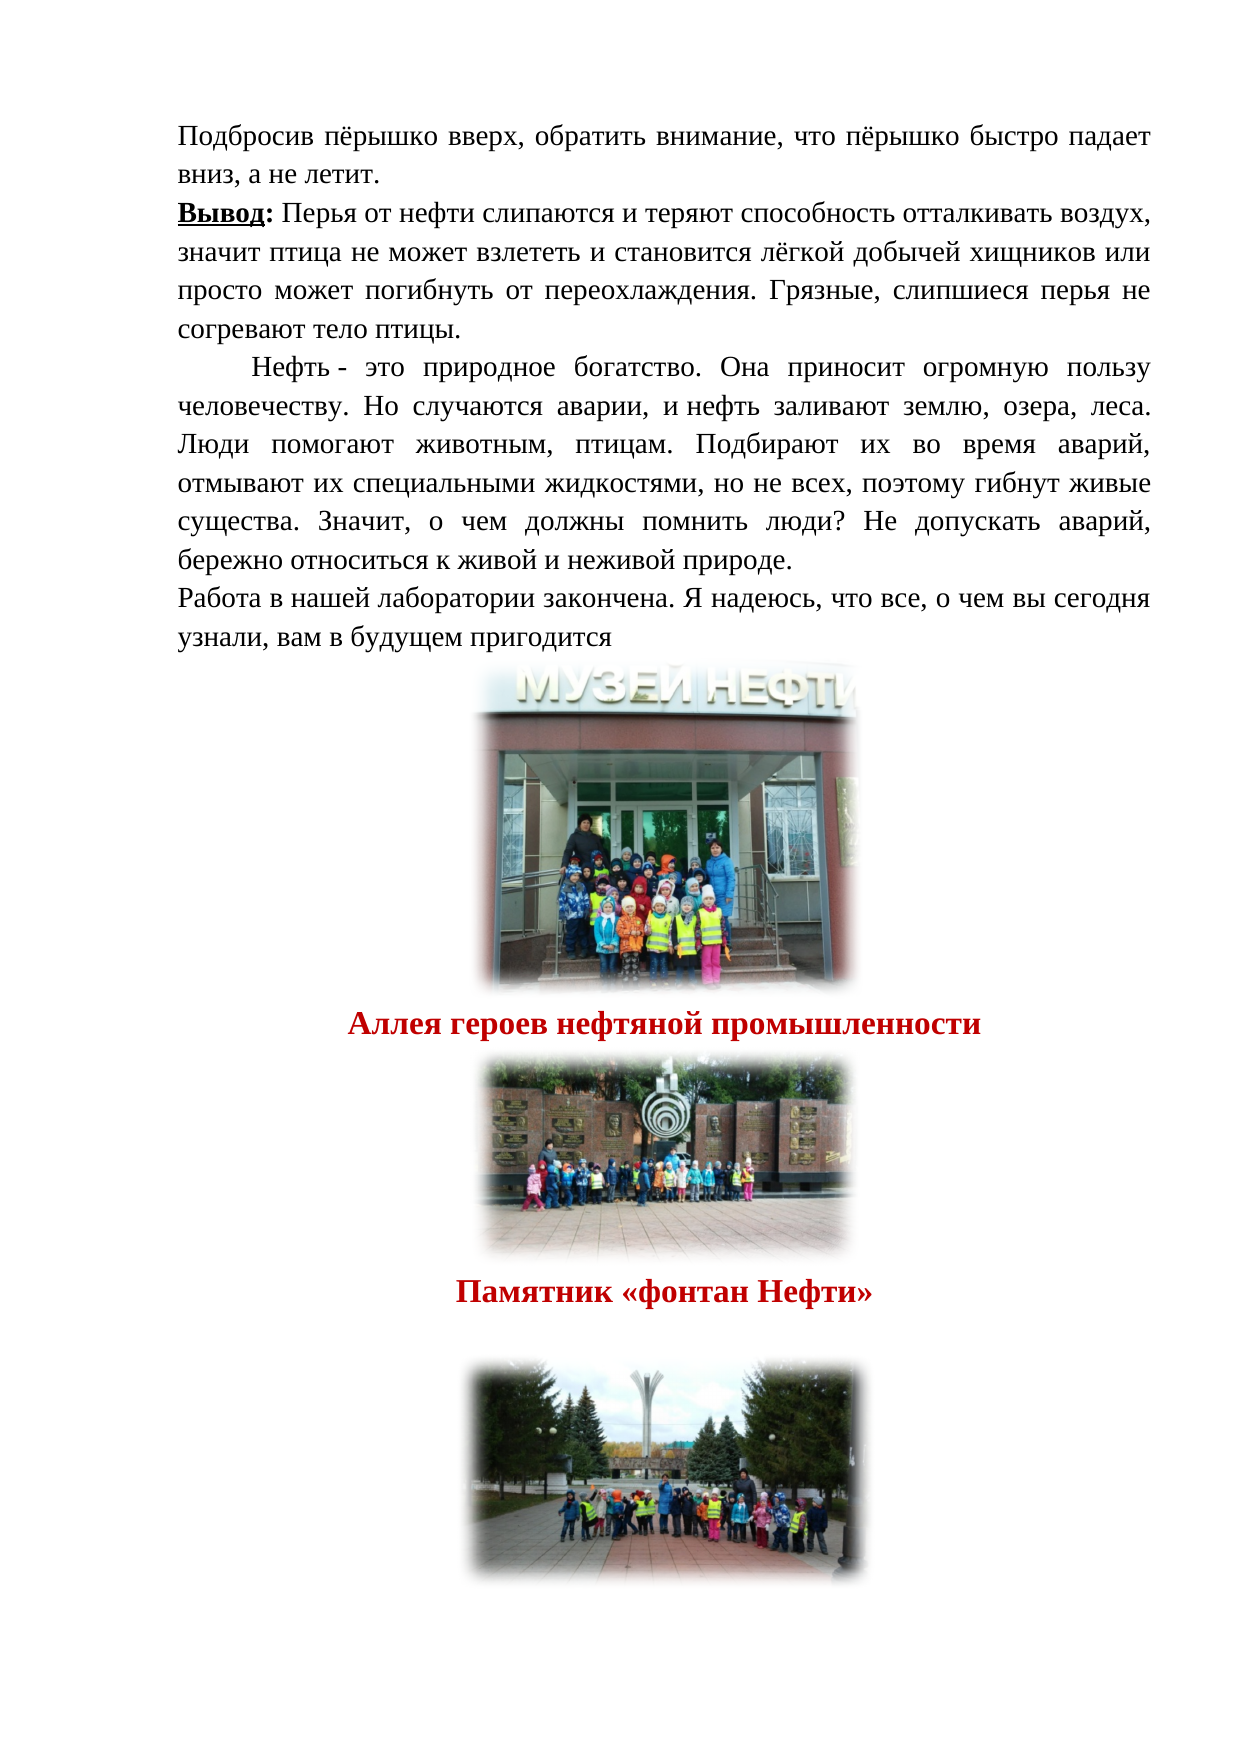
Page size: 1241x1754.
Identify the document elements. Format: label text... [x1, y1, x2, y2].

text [177, 118, 1152, 190]
picture [498, 687, 835, 970]
text Работа в нашей лаборатории закончена. Я надеюсь, что все, о чем вы сегодня узнали, вам в будущем пригодится [177, 581, 1152, 653]
text Памятник «фонтан Нефти» [177, 1271, 1152, 1309]
text Аллея героев нефтяной промышленности [177, 1004, 1152, 1042]
picture [486, 1383, 846, 1561]
picture [500, 1077, 831, 1238]
text Вывод: Перья от нефти слипаются и теряют способность отталкивать воздух, значит птица не может взлететь и становится лёгкой добычей хищников или просто может погибнуть от переохлаждения. Грязные, слипшиеся перья не согревают тело птицы. [177, 195, 1152, 344]
text Нефть - это природное богатство. Она приносит огромную пользу человечеству. Но случаются аварии, и нефть заливают землю, озера, леса. Люди помогают животным, птицам. Подбирают их во время аварий, отмывают их специальными жидкостями, но не всех, поэтому гибнут живые существа. Значит, о чем должны помнить люди? Не допускать аварий, бережно относиться к живой и неживой природе. [177, 349, 1152, 576]
